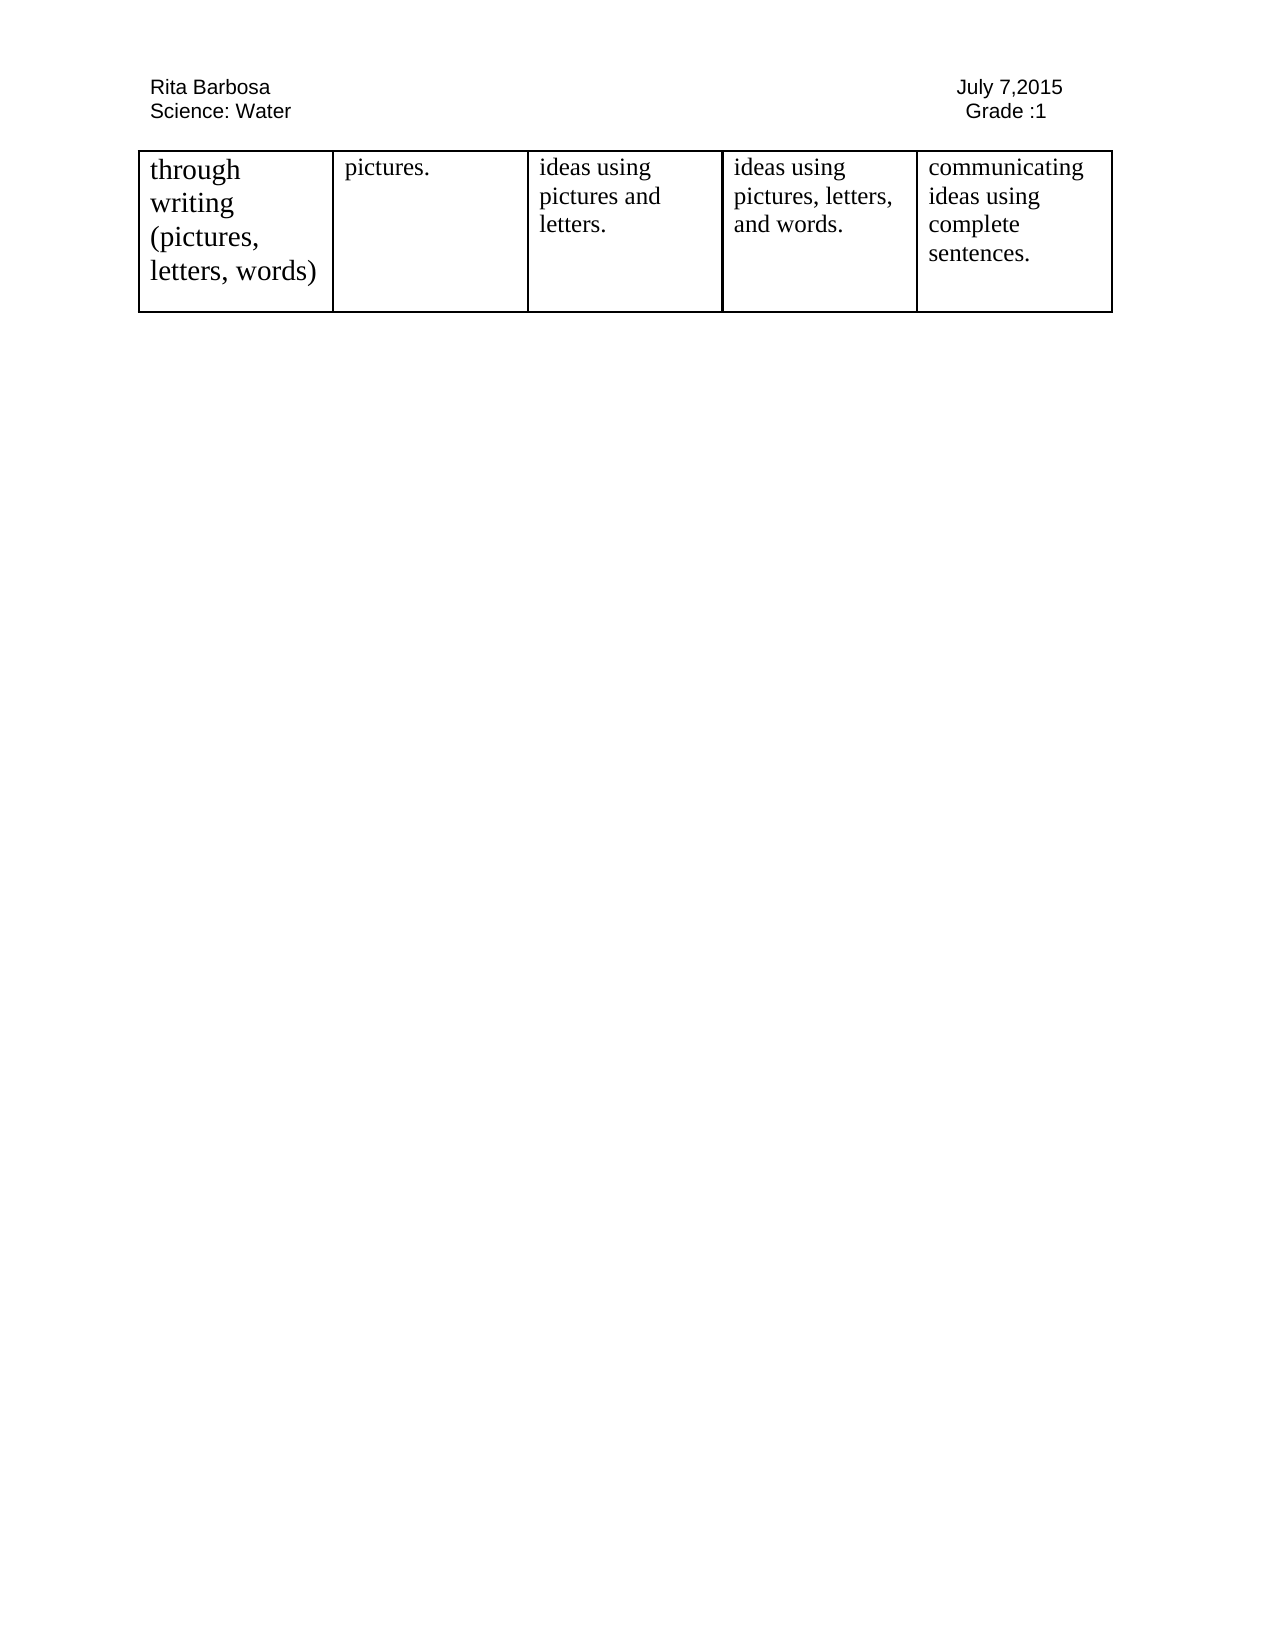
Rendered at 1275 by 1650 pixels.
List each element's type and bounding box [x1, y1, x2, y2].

table_cell [140, 152, 332, 311]
table_cell [334, 152, 527, 311]
table_cell [529, 152, 721, 311]
table_cell [918, 152, 1111, 311]
table_cell [724, 152, 916, 311]
